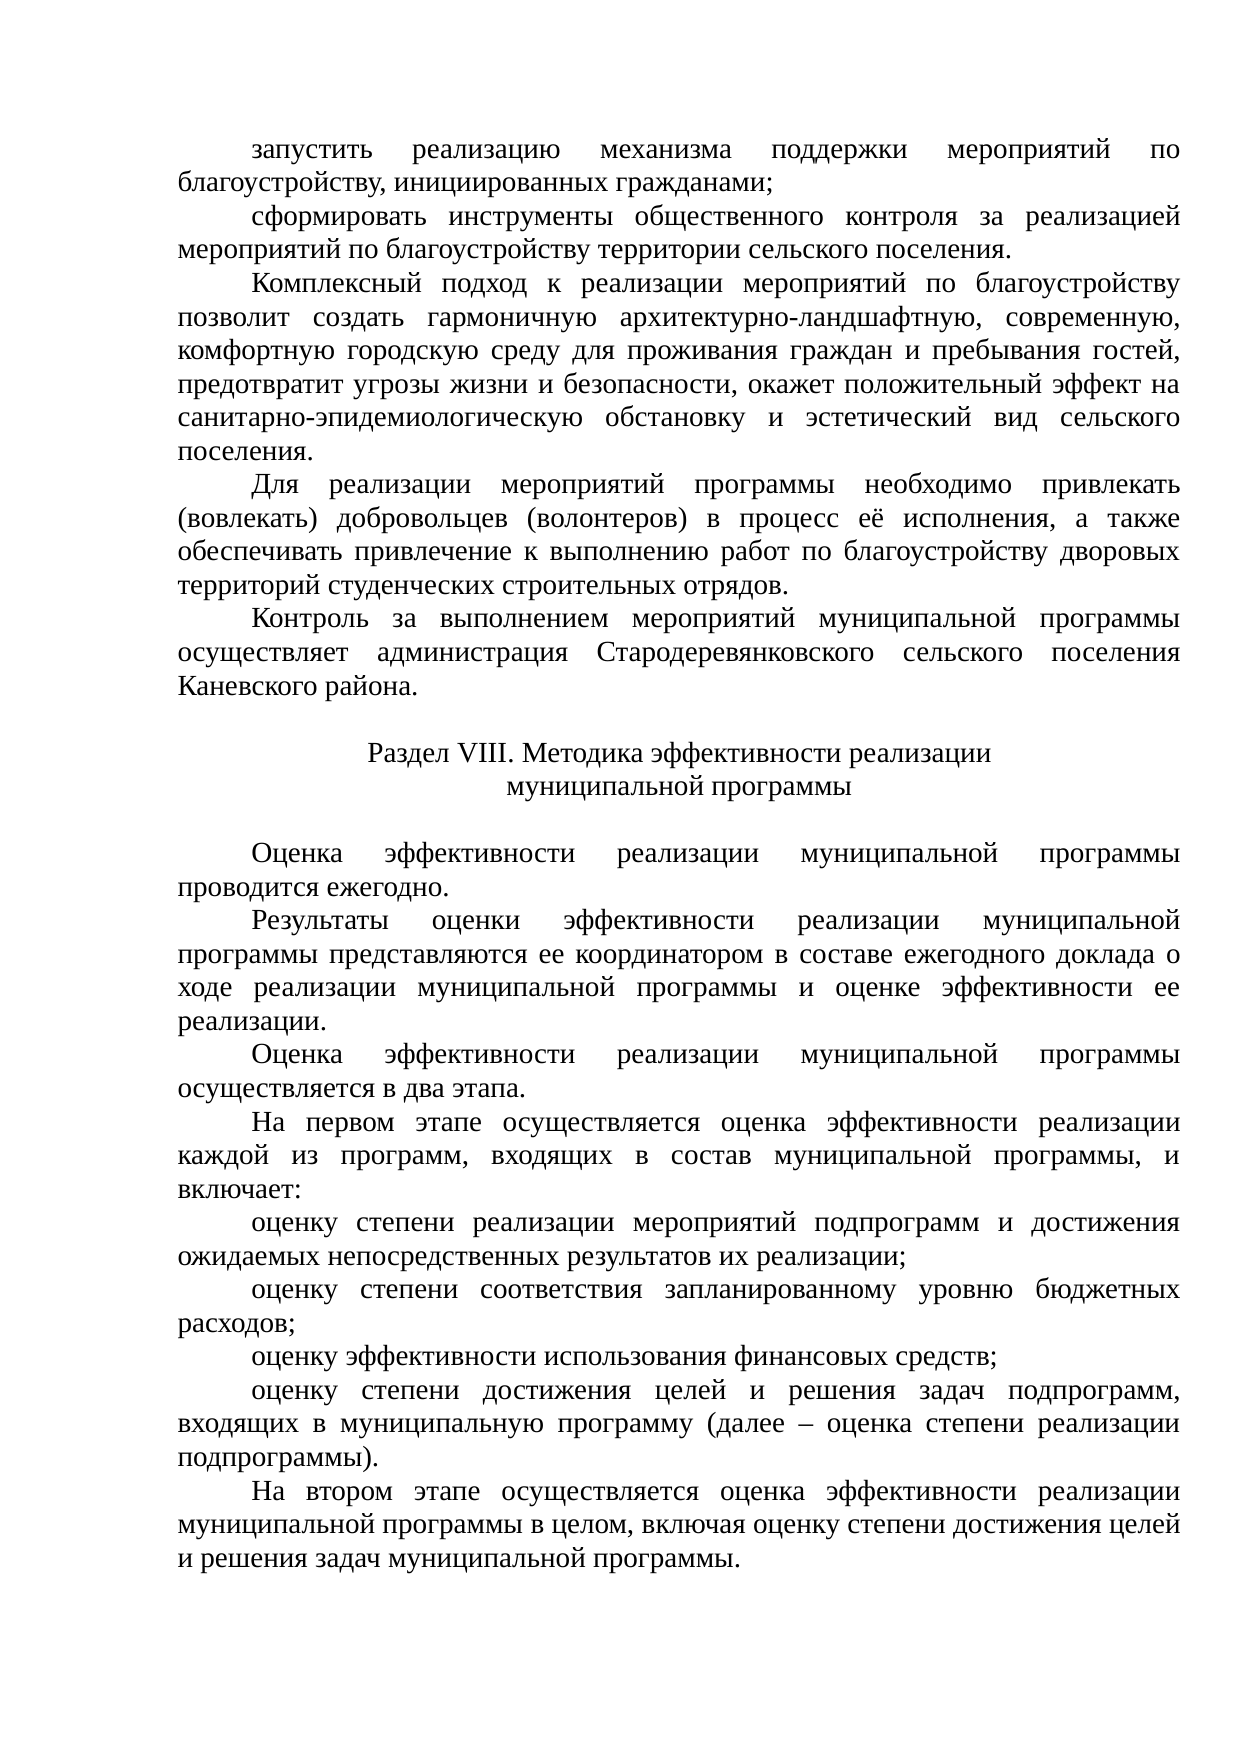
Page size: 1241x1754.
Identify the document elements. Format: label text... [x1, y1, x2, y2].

text оценку степени достижения целей и решения задач подпрограмм, входящих в муниципальную программу (далее – оценка степени реализации подпрограммы). [177, 1372, 1181, 1473]
text Для реализации мероприятий программы необходимо привлекать (вовлекать) добровольцев (волонтеров) в процесс её исполнения, а также обеспечивать привлечение к выполнению работ по благоустройству дворовых территорий студенческих строительных отрядов. [177, 466, 1181, 601]
text Результаты оценки эффективности реализации муниципальной программы представляются ее координатором в составе ежегодного доклада о ходе реализации муниципальной программы и оценке эффективности ее реализации. [177, 902, 1181, 1037]
text На первом этапе осуществляется оценка эффективности реализации каждой из программ, входящих в состав муниципальной программы, и включает: [177, 1104, 1181, 1204]
text оценку эффективности использования финансовых средств; [177, 1338, 1181, 1372]
text сформировать инструменты общественного контроля за реализацией мероприятий по благоустройству территории сельского поселения. [177, 198, 1181, 265]
text муниципальной программы [177, 768, 1181, 802]
text Контроль за выполнением мероприятий муниципальной программы осуществляет администрация Стародеревянковского сельского поселения Каневского района. [177, 601, 1181, 701]
text Комплексный подход к реализации мероприятий по благоустройству позволит создать гармоничную архитектурно-ландшафтную, современную, комфортную городскую среду для проживания граждан и пребывания гостей, предотвратит угрозы жизни и безопасности, окажет положительный эффект на санитарно-эпидемиологическую обстановку и эстетический вид сельского поселения. [177, 265, 1181, 466]
text Оценка эффективности реализации муниципальной программы проводится ежегодно. [177, 835, 1181, 902]
text оценку степени реализации мероприятий подпрограмм и достижения ожидаемых непосредственных результатов их реализации; [177, 1204, 1181, 1271]
text запустить реализацию механизма поддержки мероприятий по благоустройству, инициированных гражданами; [177, 131, 1181, 198]
text оценку степени соответствия запланированному уровню бюджетных расходов; [177, 1271, 1181, 1338]
text На втором этапе осуществляется оценка эффективности реализации муниципальной программы в целом, включая оценку степени достижения целей и решения задач муниципальной программы. [177, 1473, 1181, 1573]
text Оценка эффективности реализации муниципальной программы осуществляется в два этапа. [177, 1037, 1181, 1104]
text Раздел VIII. Методика эффективности реализации [177, 735, 1181, 768]
